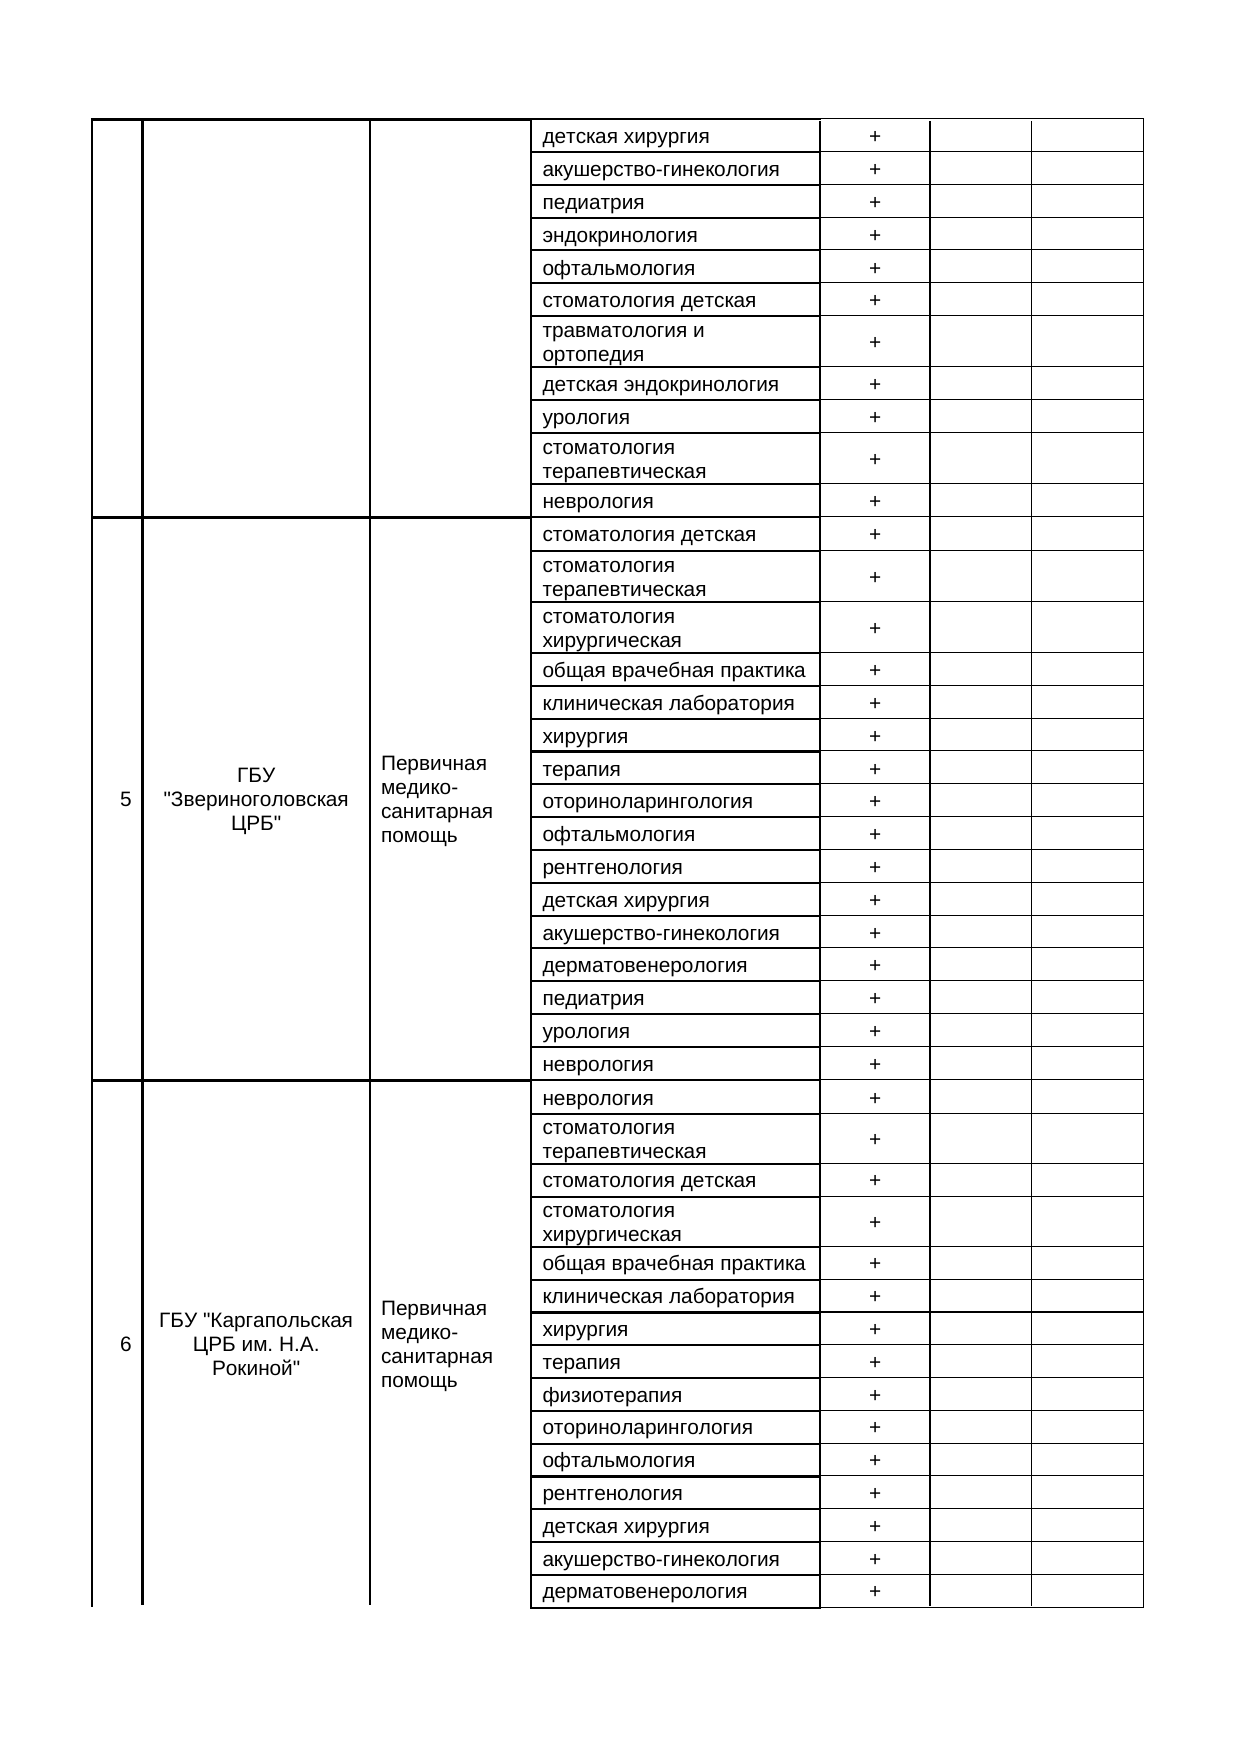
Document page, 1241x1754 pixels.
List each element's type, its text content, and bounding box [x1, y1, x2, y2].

table_cell [931, 1014, 1031, 1046]
table_cell [931, 367, 1031, 399]
table_cell [1031, 1575, 1143, 1607]
table_cell [1032, 719, 1143, 750]
table_cell + [821, 1542, 929, 1574]
table_cell [931, 1197, 1031, 1246]
table_cell [1032, 1542, 1143, 1574]
table_cell [931, 719, 1031, 750]
table_cell терапия [532, 1346, 819, 1377]
table_cell + [821, 1476, 929, 1508]
table_cell стоматология детская [532, 1165, 819, 1196]
table_cell [1032, 283, 1143, 315]
table_cell [1032, 367, 1143, 399]
table_cell физиотерапия [532, 1379, 819, 1410]
table_cell [931, 185, 1031, 217]
table_cell стоматология детская [532, 518, 819, 550]
table_cell [1032, 1164, 1143, 1196]
table_cell [1032, 152, 1143, 184]
table_cell [931, 784, 1031, 816]
table_cell [931, 653, 1031, 685]
table_cell [1032, 1345, 1143, 1377]
table_cell + [821, 1378, 929, 1410]
table_cell + [821, 1411, 929, 1443]
table_cell педиатрия [532, 186, 819, 217]
table_cell травматология и ортопедия [532, 317, 819, 366]
table_cell [931, 1080, 1031, 1113]
table_cell [931, 1114, 1031, 1163]
table_cell детская хирургия [532, 884, 819, 914]
table_cell + [821, 850, 929, 882]
table_cell + [821, 1164, 929, 1196]
table_cell + [821, 218, 929, 249]
table_cell урология [532, 401, 819, 432]
table_cell [1032, 1247, 1143, 1278]
table_cell 6 [93, 1082, 142, 1607]
table_cell стоматология терапевтическая [532, 552, 819, 601]
table_cell [931, 817, 1031, 849]
table_cell педиатрия [532, 982, 819, 1013]
table_cell акушерство-гинекология [532, 1543, 819, 1574]
table_cell [1032, 751, 1143, 783]
table_cell клиническая лаборатория [532, 687, 819, 718]
table_cell [1032, 551, 1143, 601]
table_cell общая врачебная практика [532, 1248, 819, 1278]
table_cell офтальмология [532, 818, 819, 849]
table_cell + [820, 119, 930, 151]
table_cell [931, 916, 1031, 947]
table_cell [931, 1345, 1031, 1377]
table_cell акушерство-гинекология [532, 917, 819, 947]
table_cell дерматовенерология [532, 949, 819, 980]
table_cell оториноларингология [532, 1412, 819, 1443]
table_cell [931, 484, 1031, 516]
table_cell + [821, 400, 929, 432]
table_cell [1032, 784, 1143, 816]
table_cell + [821, 433, 929, 483]
table_cell [1032, 1444, 1143, 1475]
table_cell + [821, 981, 929, 1013]
table_cell детская хирургия [532, 120, 820, 151]
table_cell [931, 883, 1031, 914]
table_cell [931, 981, 1031, 1013]
table_cell [1032, 517, 1143, 550]
table_cell [1032, 1476, 1143, 1508]
table_cell ГБУ "Каргапольская ЦРБ им. Н.А. Рокиной" [143, 1082, 369, 1607]
table_cell стоматология терапевтическая [532, 1115, 819, 1163]
table_cell [1032, 484, 1143, 516]
table_cell [931, 1280, 1031, 1311]
table_cell [931, 850, 1031, 882]
table_cell [1032, 948, 1143, 980]
table_cell + [821, 484, 929, 516]
table_cell [931, 1476, 1031, 1508]
table_cell [1032, 1114, 1143, 1163]
table_cell [1032, 316, 1143, 366]
table_cell Первичная медико-санитарная помощь [371, 519, 530, 1078]
table_cell + [821, 686, 929, 718]
table_cell стоматология детская [532, 284, 819, 315]
table_cell офтальмология [532, 251, 819, 282]
table_cell [1032, 686, 1143, 718]
table_cell детская хирургия [532, 1510, 819, 1541]
table_cell + [821, 948, 929, 980]
table_cell + [821, 883, 929, 914]
table_cell рентгенология [532, 1478, 819, 1508]
table_cell [931, 1164, 1031, 1196]
table_cell общая врачебная практика [532, 654, 819, 685]
table_cell [931, 250, 1031, 282]
table_cell рентгенология [532, 851, 819, 882]
table_cell + [821, 1313, 929, 1344]
table_cell [1032, 400, 1143, 432]
table_cell неврология [532, 1048, 819, 1078]
table_cell + [821, 1444, 929, 1475]
table_cell [1032, 1014, 1143, 1046]
table_cell детская эндокринология [532, 368, 819, 399]
table_cell дерматовенерология [532, 1576, 819, 1607]
table_cell [1032, 250, 1143, 282]
table_cell [931, 1444, 1031, 1475]
table_cell [1032, 433, 1143, 483]
table_cell [1032, 1313, 1143, 1344]
table_cell [1032, 218, 1143, 249]
table_cell [931, 433, 1031, 483]
table_cell + [821, 1014, 929, 1046]
table_cell ГБУ "Звериноголовская ЦРБ" [144, 519, 369, 1078]
table_cell офтальмология [532, 1445, 819, 1475]
table_cell + [821, 250, 929, 282]
table_cell + [821, 1575, 930, 1607]
table_cell Первичная медико-санитарная помощь [370, 1082, 530, 1607]
table_cell неврология [532, 1081, 819, 1113]
table_cell [931, 1509, 1031, 1541]
table_cell [931, 218, 1031, 249]
table_cell [931, 316, 1031, 366]
table_cell [931, 1047, 1031, 1078]
table_cell стоматология хирургическая [532, 1198, 819, 1246]
table_cell [1032, 653, 1143, 685]
table_cell хирургия [532, 1314, 819, 1344]
table_cell клиническая лаборатория [532, 1281, 819, 1311]
table_cell + [821, 653, 929, 685]
table_cell + [821, 1280, 929, 1311]
table_cell + [821, 719, 929, 750]
table_cell [1032, 850, 1143, 882]
table_cell [1032, 1080, 1143, 1113]
table_cell [931, 1411, 1031, 1443]
table_cell [931, 1378, 1031, 1410]
table_cell [1032, 1197, 1143, 1246]
table_cell [1032, 916, 1143, 947]
table_cell [930, 119, 1031, 151]
table_cell [931, 751, 1031, 783]
table_cell [1032, 1047, 1143, 1078]
table_cell стоматология терапевтическая [532, 434, 819, 483]
table_cell оториноларингология [532, 785, 819, 816]
table_cell [931, 602, 1031, 652]
table_cell + [821, 1509, 929, 1541]
table_cell [931, 152, 1031, 184]
table_cell + [821, 817, 929, 849]
table_cell + [821, 751, 929, 783]
table_cell + [821, 1247, 929, 1278]
table_cell + [821, 602, 929, 652]
table_cell [1032, 1378, 1143, 1410]
table_cell 5 [93, 519, 141, 1078]
table_cell + [821, 367, 929, 399]
table_cell + [821, 152, 929, 184]
table_cell [1032, 1509, 1143, 1541]
table_cell + [821, 1047, 929, 1078]
table_cell [1032, 883, 1143, 914]
table_cell акушерство-гинекология [532, 153, 819, 184]
table_cell + [821, 517, 929, 550]
table_cell [1032, 817, 1143, 849]
table_cell [1032, 1411, 1143, 1443]
table_cell + [821, 316, 929, 366]
table_cell + [821, 784, 929, 816]
table_cell [931, 517, 1031, 550]
table_cell [931, 400, 1031, 432]
table_cell + [821, 283, 929, 315]
table_cell + [821, 185, 929, 217]
table_cell + [821, 1114, 929, 1163]
table_cell + [821, 1080, 929, 1113]
table_cell терапия [532, 753, 819, 783]
table_cell [931, 551, 1031, 601]
table_cell эндокринология [532, 219, 819, 249]
table_cell [930, 1575, 1031, 1607]
table_cell неврология [532, 485, 819, 516]
table_cell + [821, 551, 929, 601]
table_cell + [821, 1345, 929, 1377]
table_cell [1032, 185, 1143, 217]
table_cell + [821, 916, 929, 947]
table_cell [1032, 981, 1143, 1013]
table_cell [931, 1542, 1031, 1574]
table_cell [931, 686, 1031, 718]
table_cell [1032, 602, 1143, 652]
table_cell [931, 948, 1031, 980]
table_cell [931, 1313, 1031, 1344]
table_cell стоматология хирургическая [532, 603, 819, 652]
table_cell [1031, 119, 1143, 151]
table_cell [931, 1247, 1031, 1278]
table_cell урология [532, 1015, 819, 1046]
table_cell + [821, 1197, 929, 1246]
table_cell [931, 283, 1031, 315]
table_cell хирургия [532, 720, 819, 750]
table_cell [1032, 1280, 1143, 1311]
